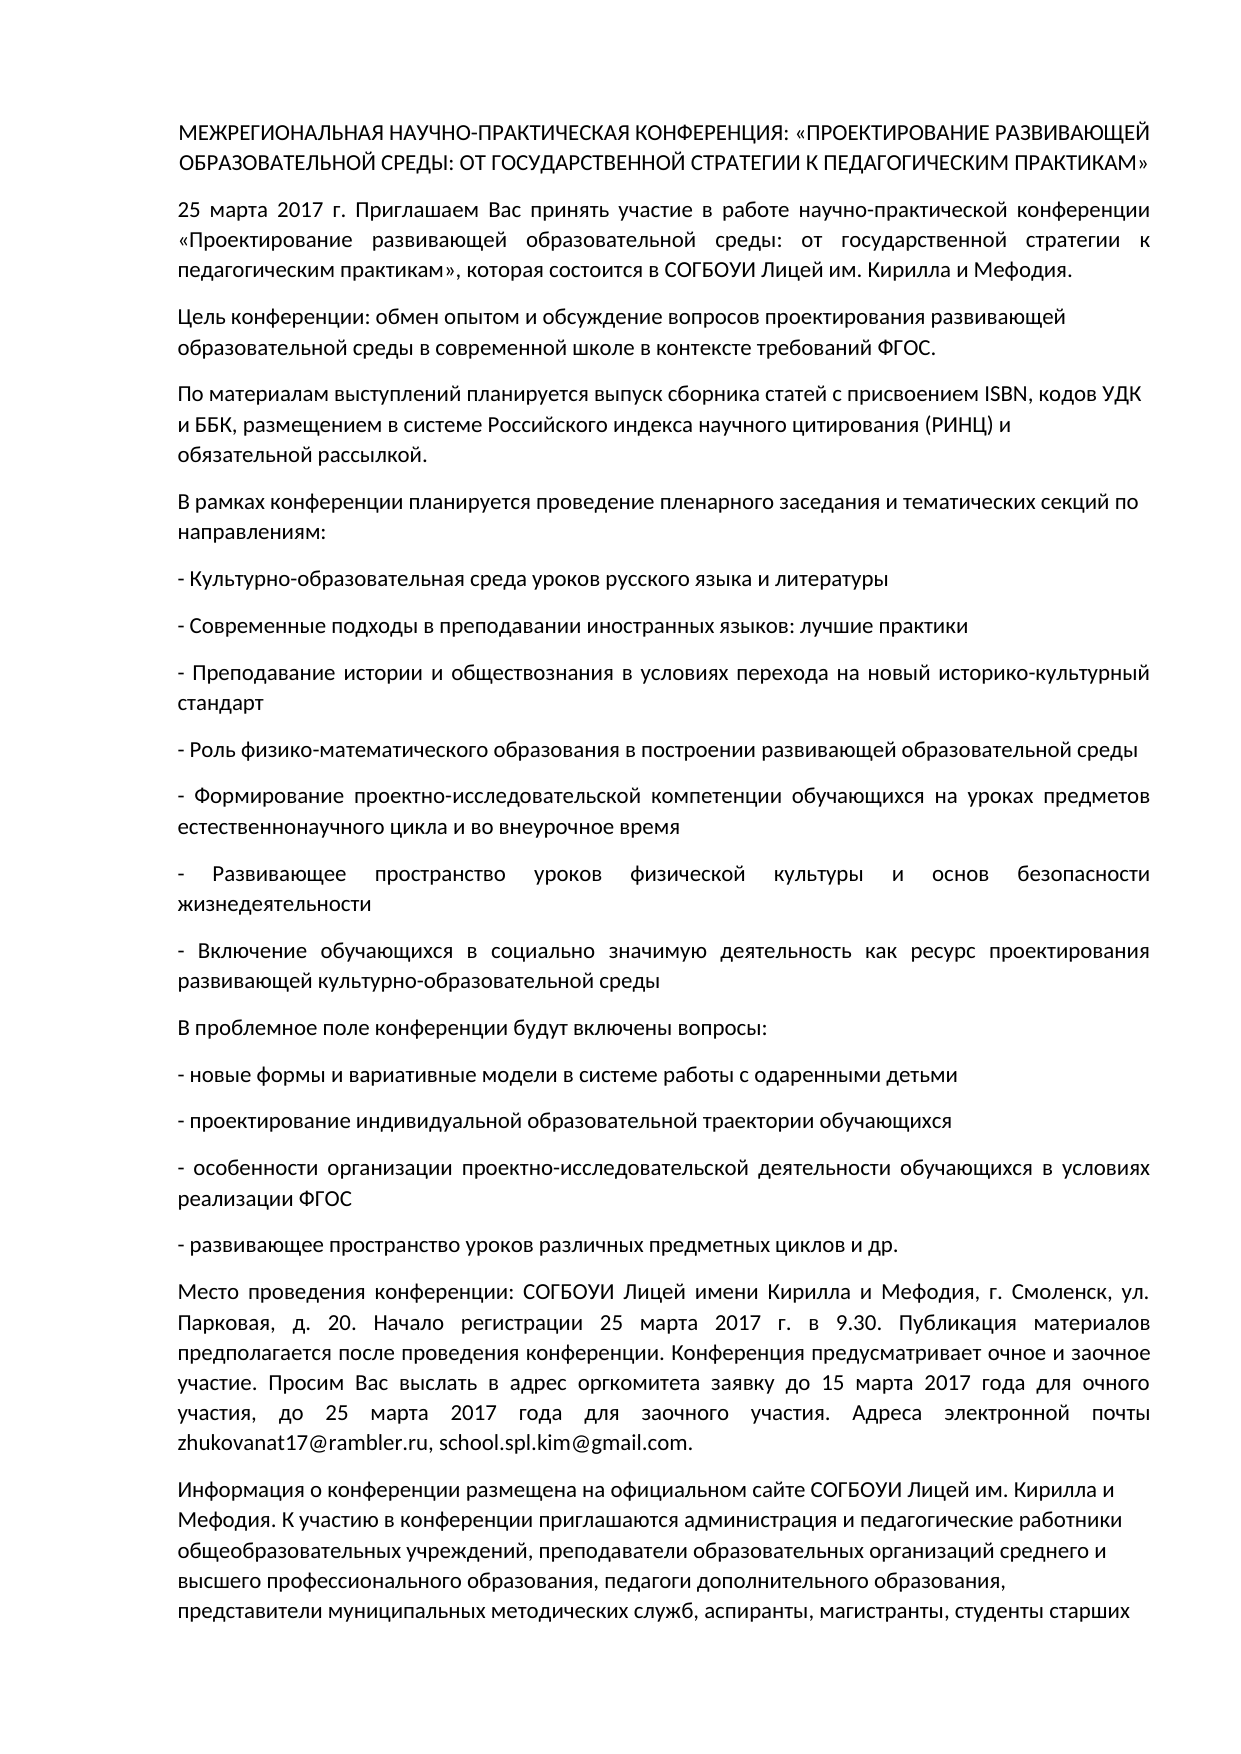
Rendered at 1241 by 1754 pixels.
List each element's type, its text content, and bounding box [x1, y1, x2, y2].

text - Преподавание истории и обществознания в условиях перехода на новый историко-культурный стандарт [177, 658, 1152, 716]
text - развивающее пространство уроков различных предметных циклов и др. [177, 1231, 1152, 1259]
text - новые формы и вариативные модели в системе работы с одаренными детьми [177, 1060, 1152, 1088]
text 25 марта 2017 г. Приглашаем Вас принять участие в работе научно-практической конференции «Проектирование развивающей образовательной среды: от государственной стратегии к педагогическим практикам», которая состоится в СОГБОУИ Лицей им. Кирилла и Мефодия. [177, 195, 1152, 284]
text - проектирование индивидуальной образовательной траектории обучающихся [177, 1107, 1152, 1135]
text В рамках конференции планируется проведение пленарного заседания и тематических секций по направлениям: [177, 487, 1152, 545]
text - Включение обучающихся в социально значимую деятельность как ресурс проектирования развивающей культурно-образовательной среды [177, 936, 1152, 994]
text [177, 1475, 1152, 1624]
text В проблемное поле конференции будут включены вопросы: [177, 1013, 1152, 1041]
text - Развивающее пространство уроков физической культуры и основ безопасности жизнедеятельности [177, 859, 1152, 917]
text По материалам выступлений планируется выпуск сборника статей с присвоением ISBN, кодов УДК и ББК, размещением в системе Российского индекса научного цитирования (РИНЦ) и обязательной рассылкой. [177, 379, 1152, 468]
text МЕЖРЕГИОНАЛЬНАЯ НАУЧНО-ПРАКТИЧЕСКАЯ КОНФЕРЕНЦИЯ: «ПРОЕКТИРОВАНИЕ РАЗВИВАЮЩЕЙ ОБРАЗОВАТЕЛЬНОЙ СРЕДЫ: ОТ ГОСУДАРСТВЕННОЙ СТРАТЕГИИ К ПЕДАГОГИЧЕСКИМ ПРАКТИКАМ» [177, 118, 1152, 176]
text - Формирование проектно-исследовательской компетенции обучающихся на уроках предметов естественнонаучного цикла и во внеурочное время [177, 782, 1152, 840]
text Цель конференции: обмен опытом и обсуждение вопросов проектирования развивающей образовательной среды в современной школе в контексте требований ФГОС. [177, 302, 1152, 361]
text - особенности организации проектно-исследовательской деятельности обучающихся в условиях реализации ФГОС [177, 1153, 1152, 1212]
text - Роль физико-математического образования в построении развивающей образовательной среды [177, 735, 1152, 763]
text - Культурно-образовательная среда уроков русского языка и литературы [177, 564, 1152, 592]
text - Современные подходы в преподавании иностранных языков: лучшие практики [177, 611, 1152, 639]
text Место проведения конференции: СОГБОУИ Лицей имени Кирилла и Мефодия, г. Смоленск, ул. Парковая, д. 20. Начало регистрации 25 марта 2017 г. в 9.30. Публикация материалов предполагается после проведения конференции. Конференция предусматривает очное и заочное участие. Просим Вас выслать в адрес оргкомитета заявку до 15 марта 2017 года для очного участия, до 25 марта 2017 года для заочного участия. Адреса электронной почты zhukovanat17@rambler.ru, school.spl.kim@gmail.com. [177, 1277, 1152, 1457]
